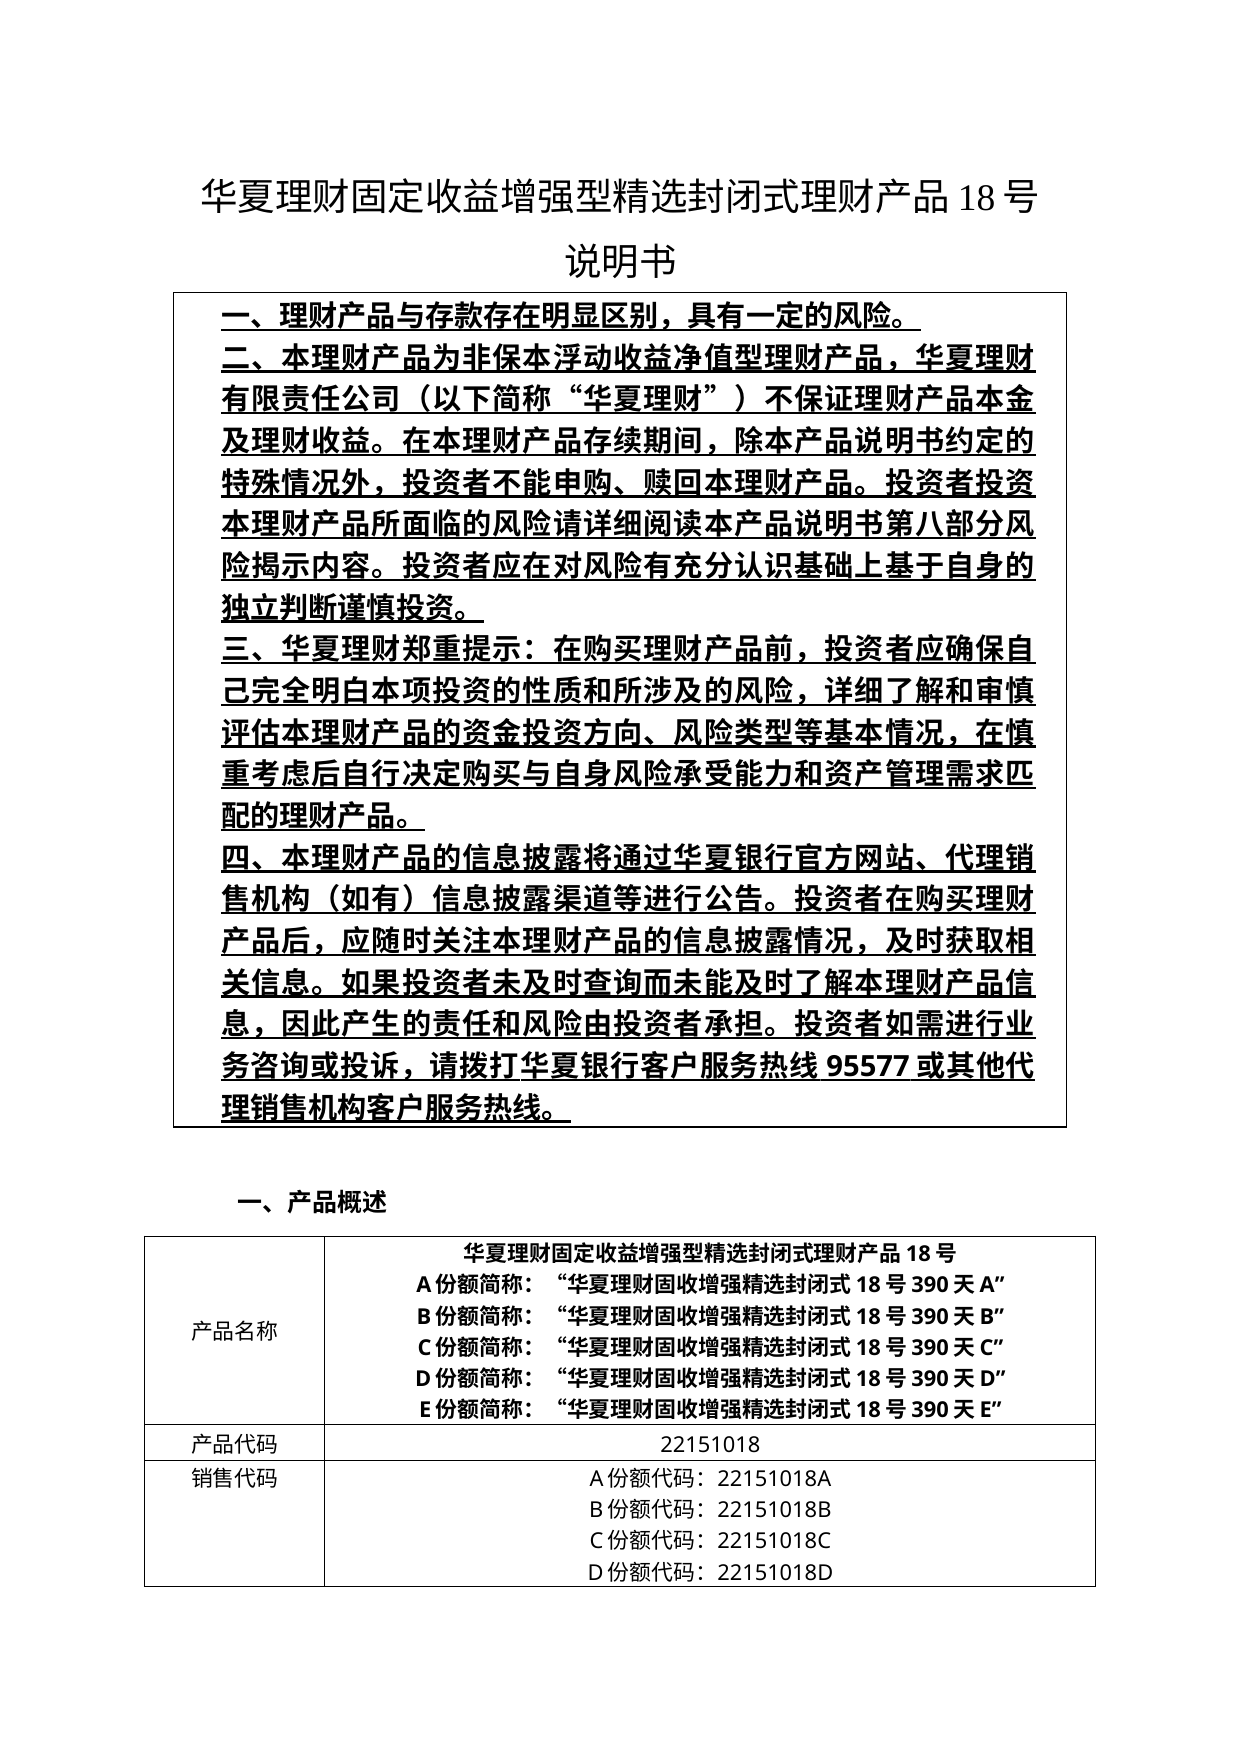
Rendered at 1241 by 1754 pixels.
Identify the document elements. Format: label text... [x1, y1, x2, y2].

text 一、产品概述 [187, 1178, 1053, 1219]
table_header 华夏理财固定收益增强型精选封闭式理财产品18号 A份额简称：“华夏理财固收增强精选封闭式18号390天A” B份额简称：“华夏理财固收增强精选封闭式18号390天B” C份额简称：“华夏理财固收增强精选封闭式18号390天C” D份额简称：“华夏理财固收增强精选封闭式18号390天D” E份额简称：“华夏理财固收增强精选封闭式18号390天E” [325, 1237, 1095, 1424]
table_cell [325, 1461, 1095, 1586]
table_cell 销售代码 [145, 1461, 324, 1586]
text 说明书 [187, 227, 1053, 292]
text 华夏理财固定收益增强型精选封闭式理财产品18号 [187, 162, 1053, 227]
table_cell 产品代码 [145, 1425, 324, 1460]
table_cell 22151018 [325, 1425, 1095, 1460]
table_header 产品名称 [145, 1237, 324, 1424]
table_header 一、理财产品与存款存在明显区别，具有一定的风险。 二、本理财产品为非保本浮动收益净值型理财产品，华夏理财有限责任公司（以下简称“华夏理财”）不保证理财产品本金及理财收益。在本理财产品存续期间，除本产品说明书约定的特殊情况外，投资者不能申购、赎回本理财产品。投资者投资本理财产品所面临的风险请详细阅读本产品说明书第八部分风险揭示内容。投资者应在对风险有充分认识基础上基于自身的独立判断谨慎投资。 三、华夏理财郑重提示：在购买理财产品前，投资者应确保自己完全明白本项投资的性质和所涉及的风险，详细了解和审慎评估本理财产品的资金投资方向、风险类型等基本情况，在慎重考虑后自行决定购买与自身风险承受能力和资产管理需求匹配的理财产品。 四、本理财产品的信息披露将通过华夏银行官方网站、代理销售机构（如有）信息披露渠道等进行公告。投资者在购买理财产品后，应随时关注本理财产品的信息披露情况，及时获取相关信息。如果投资者未及时查询而未能及时了解本理财产品信息，因此产生的责任和风险由投资者承担。投资者如需进行业务咨询或投诉，请拨打华夏银行客户服务热线95577或其他代理销售机构客户服务热线。 [174, 293, 1066, 1126]
